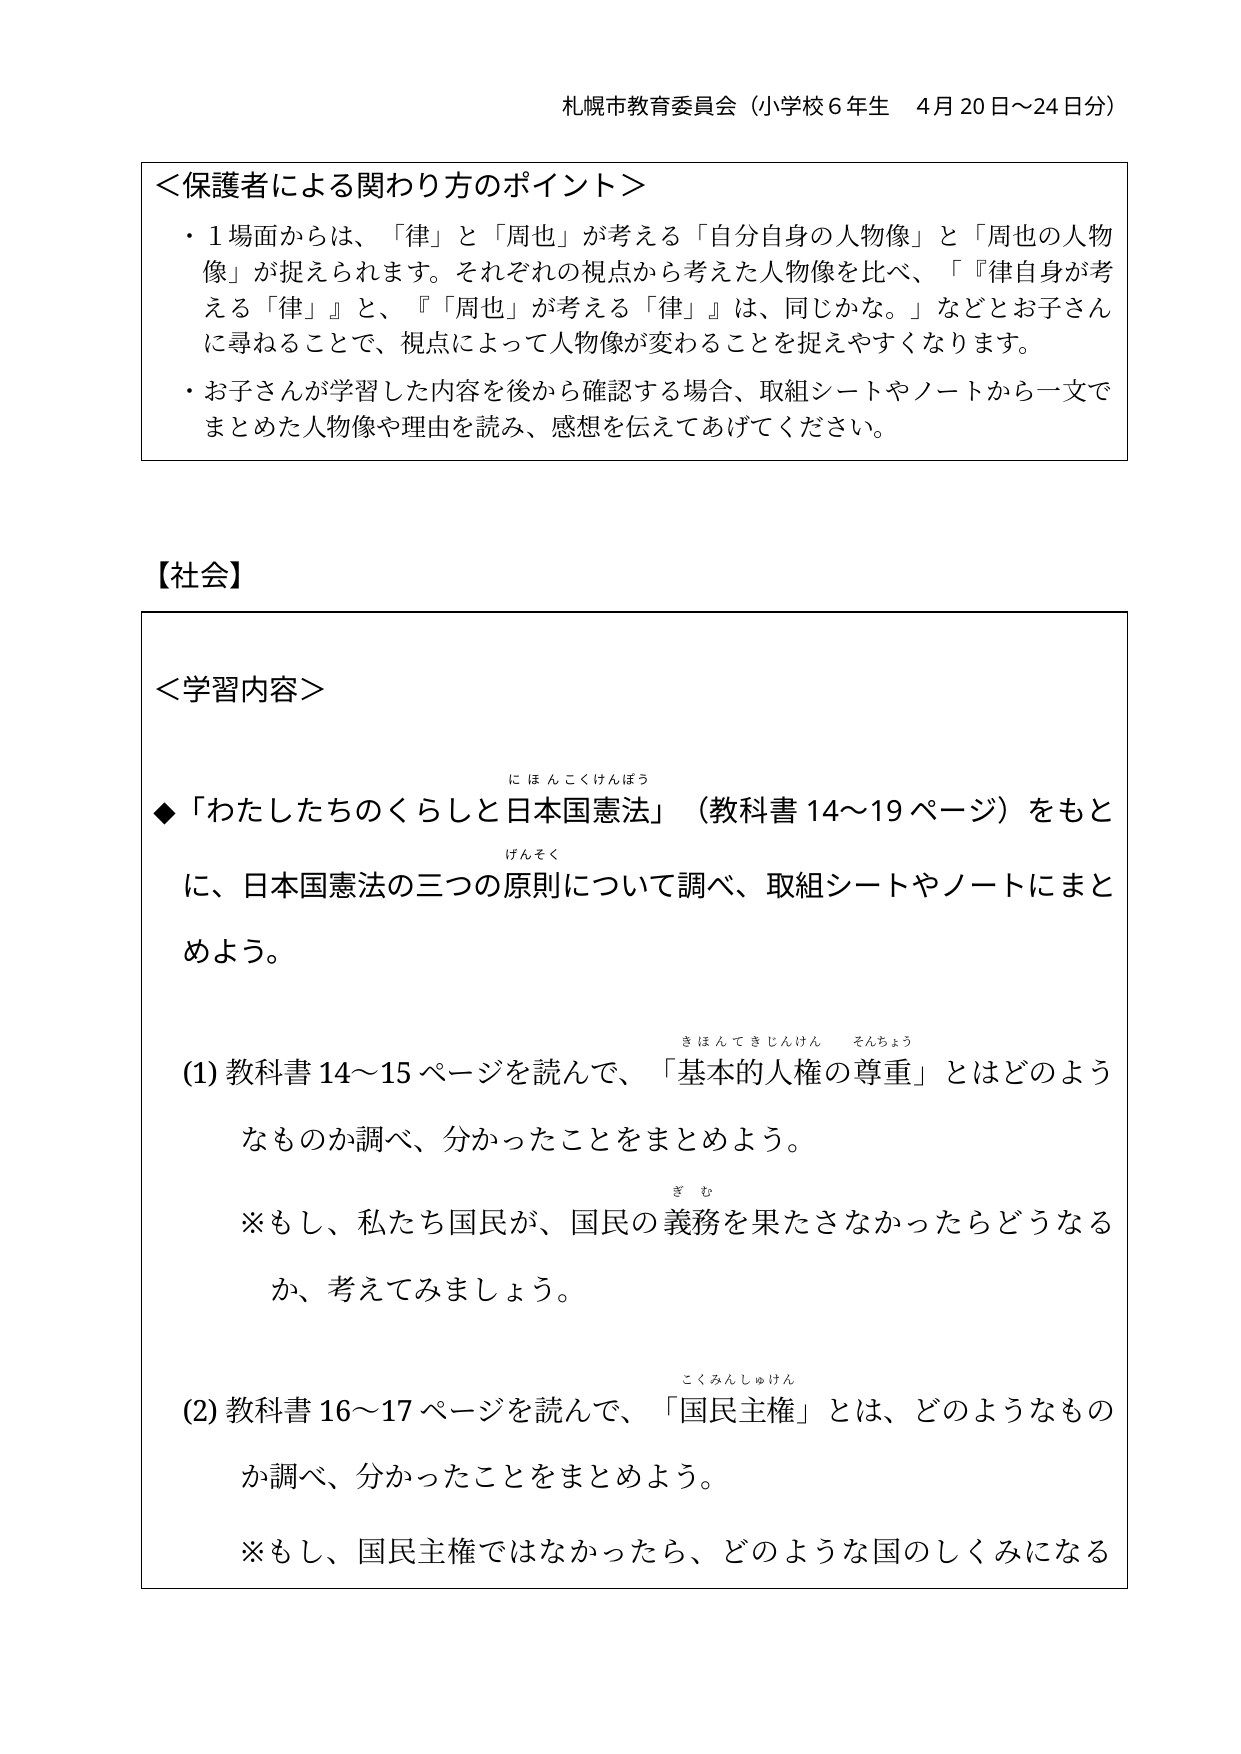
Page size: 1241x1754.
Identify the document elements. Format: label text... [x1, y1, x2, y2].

text 【社会】 [112, 536, 1128, 611]
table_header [142, 613, 1127, 1587]
table_cell ＜保護者による関わり方のポイント＞ ・１場面からは、「律」と「周也」が考える「自分自身の人物像」と「周也の人物像」が捉えられます。それぞれの視点から考えた人物像を比べ、「『律自身が考える「律」』と、『「周也」が考える「律」』は、同じかな。」などとお子さんに尋ねることで、視点によって人物像が変わることを捉えやすくなります。 ・お子さんが学習した内容を後から確認する場合、取組シートやノートから一文でまとめた人物像や理由を読み、感想を伝えてあげてください。 [142, 163, 1127, 460]
